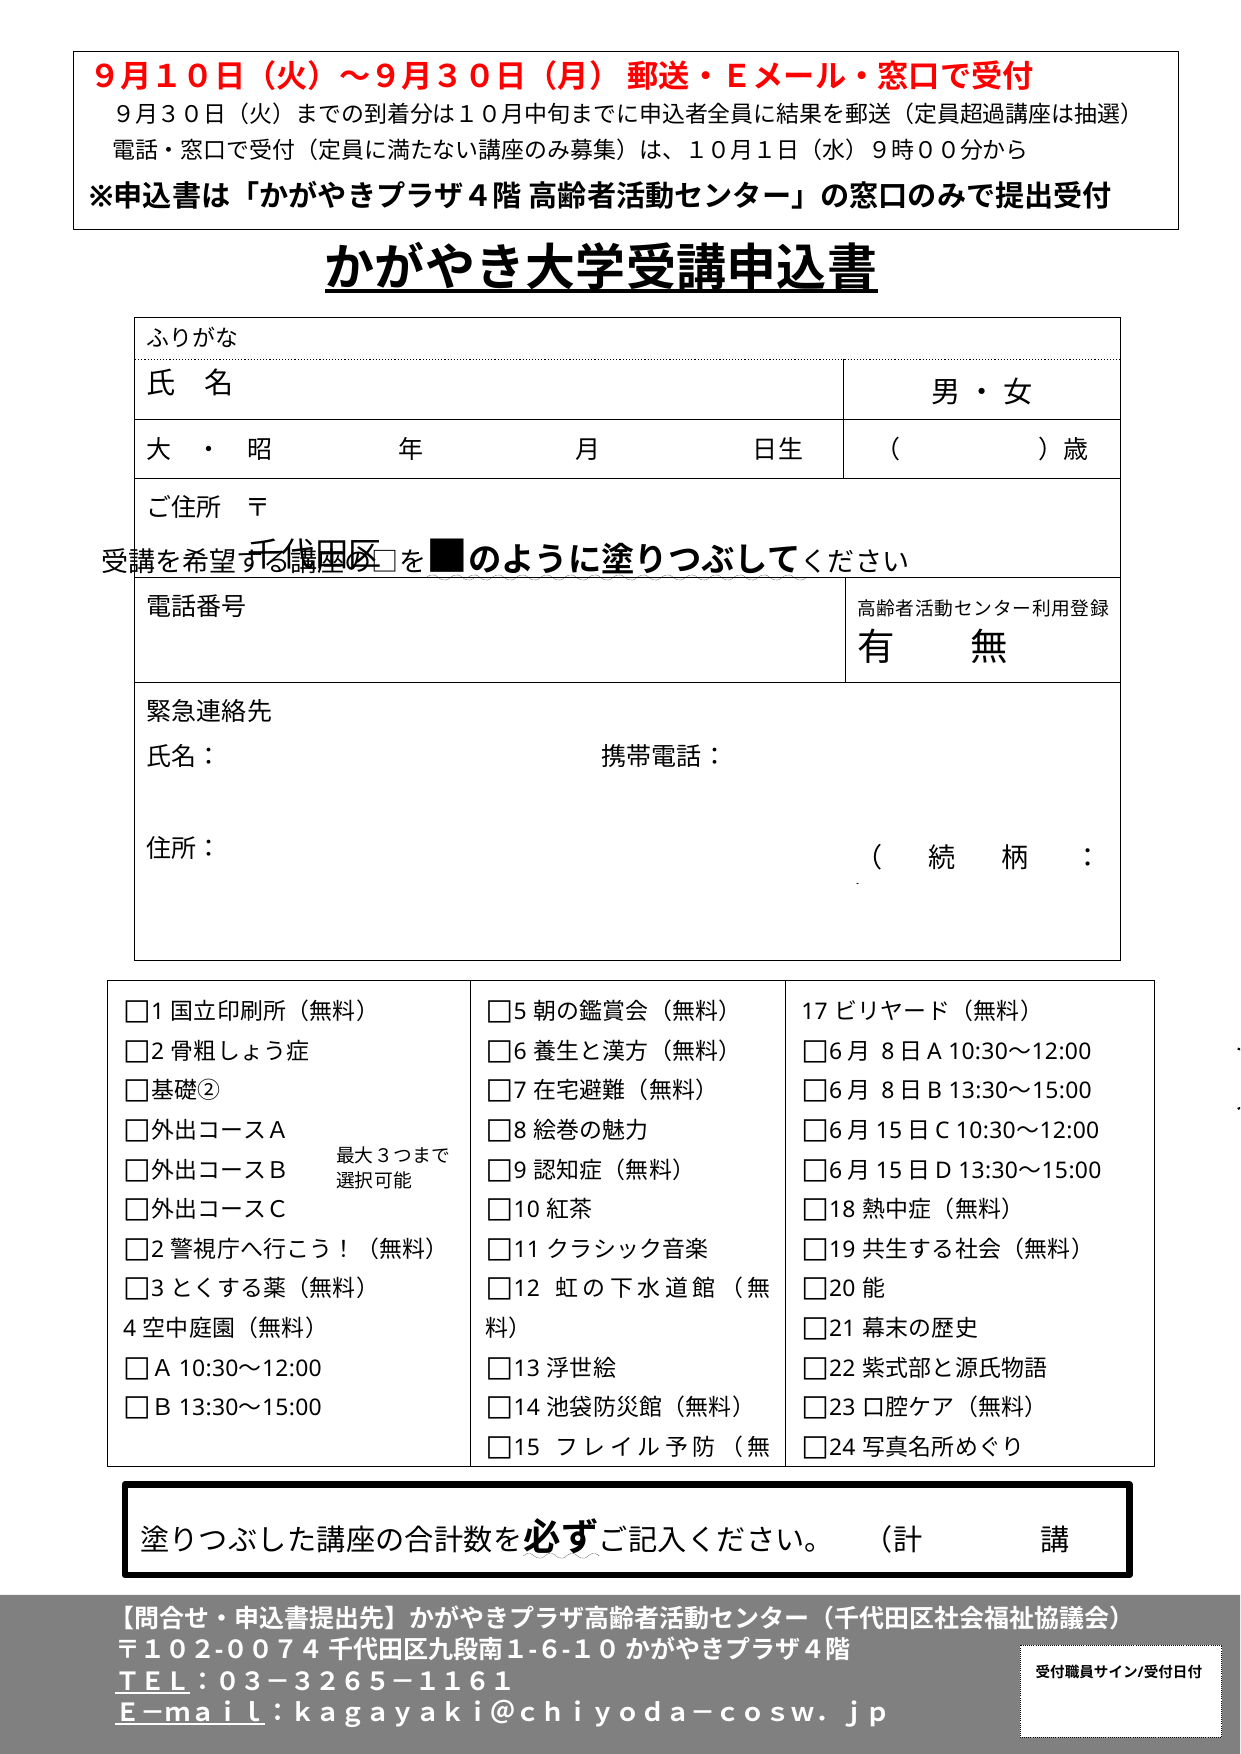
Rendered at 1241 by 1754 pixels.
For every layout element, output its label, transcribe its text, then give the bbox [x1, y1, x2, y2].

table_header ふりがな [135, 318, 1120, 359]
table_cell 大 ・ 昭 年 月 日生 [135, 420, 843, 478]
table_cell 高齢者活動センター利用登録 有 無 [846, 578, 1120, 682]
table_cell 緊急連絡先 氏名： 携帯電話： 住所： [135, 683, 1120, 959]
table_cell 氏 名 [135, 359, 843, 419]
table_cell 男 ・ 女 [844, 359, 1120, 419]
table_cell （ ）歳 [844, 420, 1120, 478]
table_cell 電話番号 [135, 578, 845, 682]
table_cell ご住所 〒 千代田区 [135, 479, 1120, 577]
